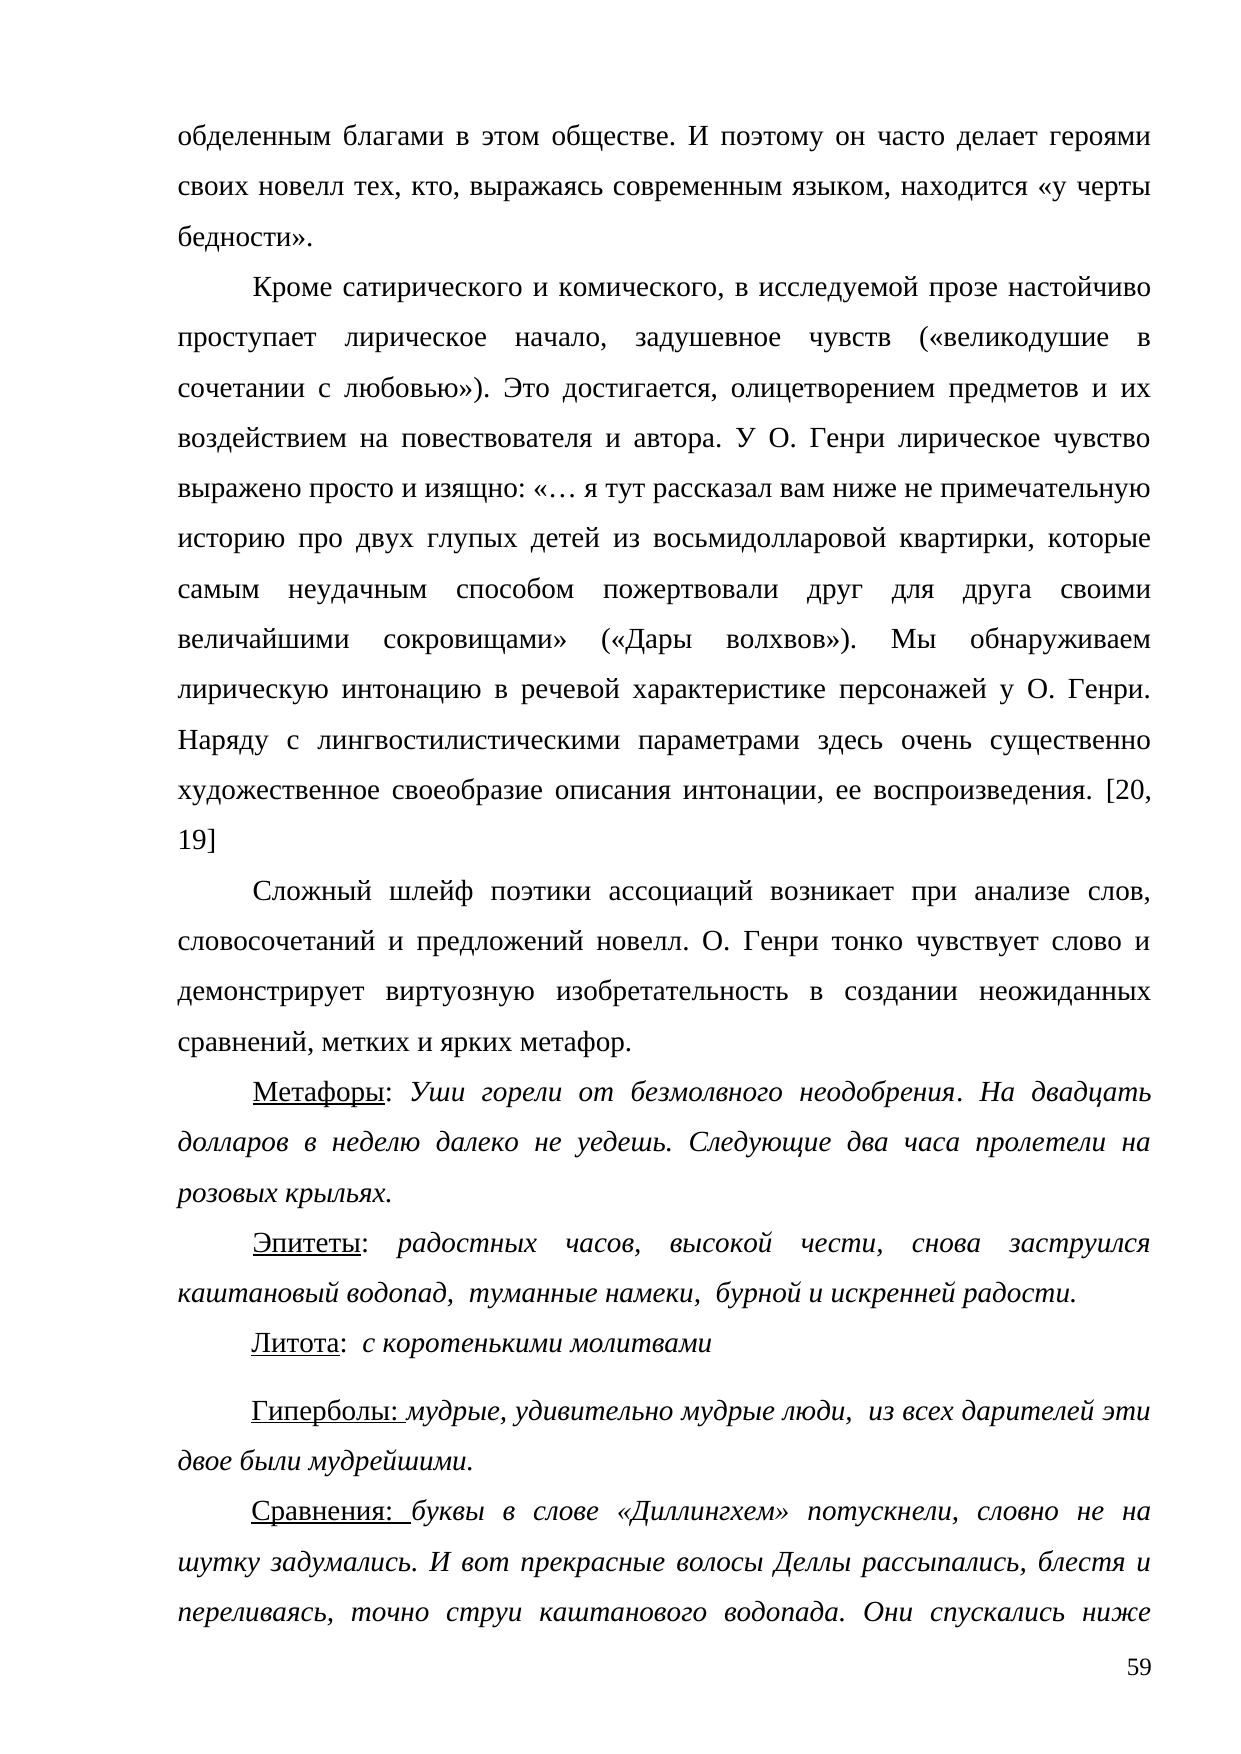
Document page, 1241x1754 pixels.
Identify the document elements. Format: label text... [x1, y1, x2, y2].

text Кроме сатирического и комического, в исследуемой прозе настойчиво проступает лирическое начало, задушевное чувств («великодушие в сочетании с любовью»). Это достигается, олицетворением предметов и их воздействием на повествователя и автора. У О. Генри лирическое чувство выражено просто и изящно: «… я тут рассказал вам ниже не примечательную историю про двух глупых детей из восьмидолларовой квартирки, которые самым неудачным способом пожертвовали друг для друга своими величайшими сокровищами» («Дары волхвов»). Мы обнаруживаем лирическую интонацию в речевой характеристике персонажей у О. Генри. Наряду с лингвостилистическими параметрами здесь очень существенно художественное своеобразие описания интонации, ее воспроизведения. [20, 19] [177, 269, 1152, 856]
text Сложный шлейф поэтики ассоциаций возникает при анализе слов, словосочетаний и предложений новелл. О. Генри тонко чувствует слово и демонстрирует виртуозную изобретательность в создании неожиданных сравнений, метких и ярких метафор. [177, 873, 1152, 1057]
text Эпитеты: радостных часов, высокой чести, снова заструился каштановый водопад, туманные намеки, бурной и искренней радости. [177, 1225, 1152, 1309]
text Литота: с коротенькими молитвами [177, 1326, 1152, 1359]
text Метафоры: Уши горели от безмолвного неодобрения. На двадцать долларов в неделю далеко не уедешь. Следующие два часа пролетели на розовых крыльях. [177, 1074, 1152, 1208]
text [177, 118, 1152, 252]
text Гиперболы: мудрые, удивительно мудрые люди, из всех дарителей эти двое были мудрейшими. [177, 1393, 1152, 1477]
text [177, 1493, 1152, 1627]
